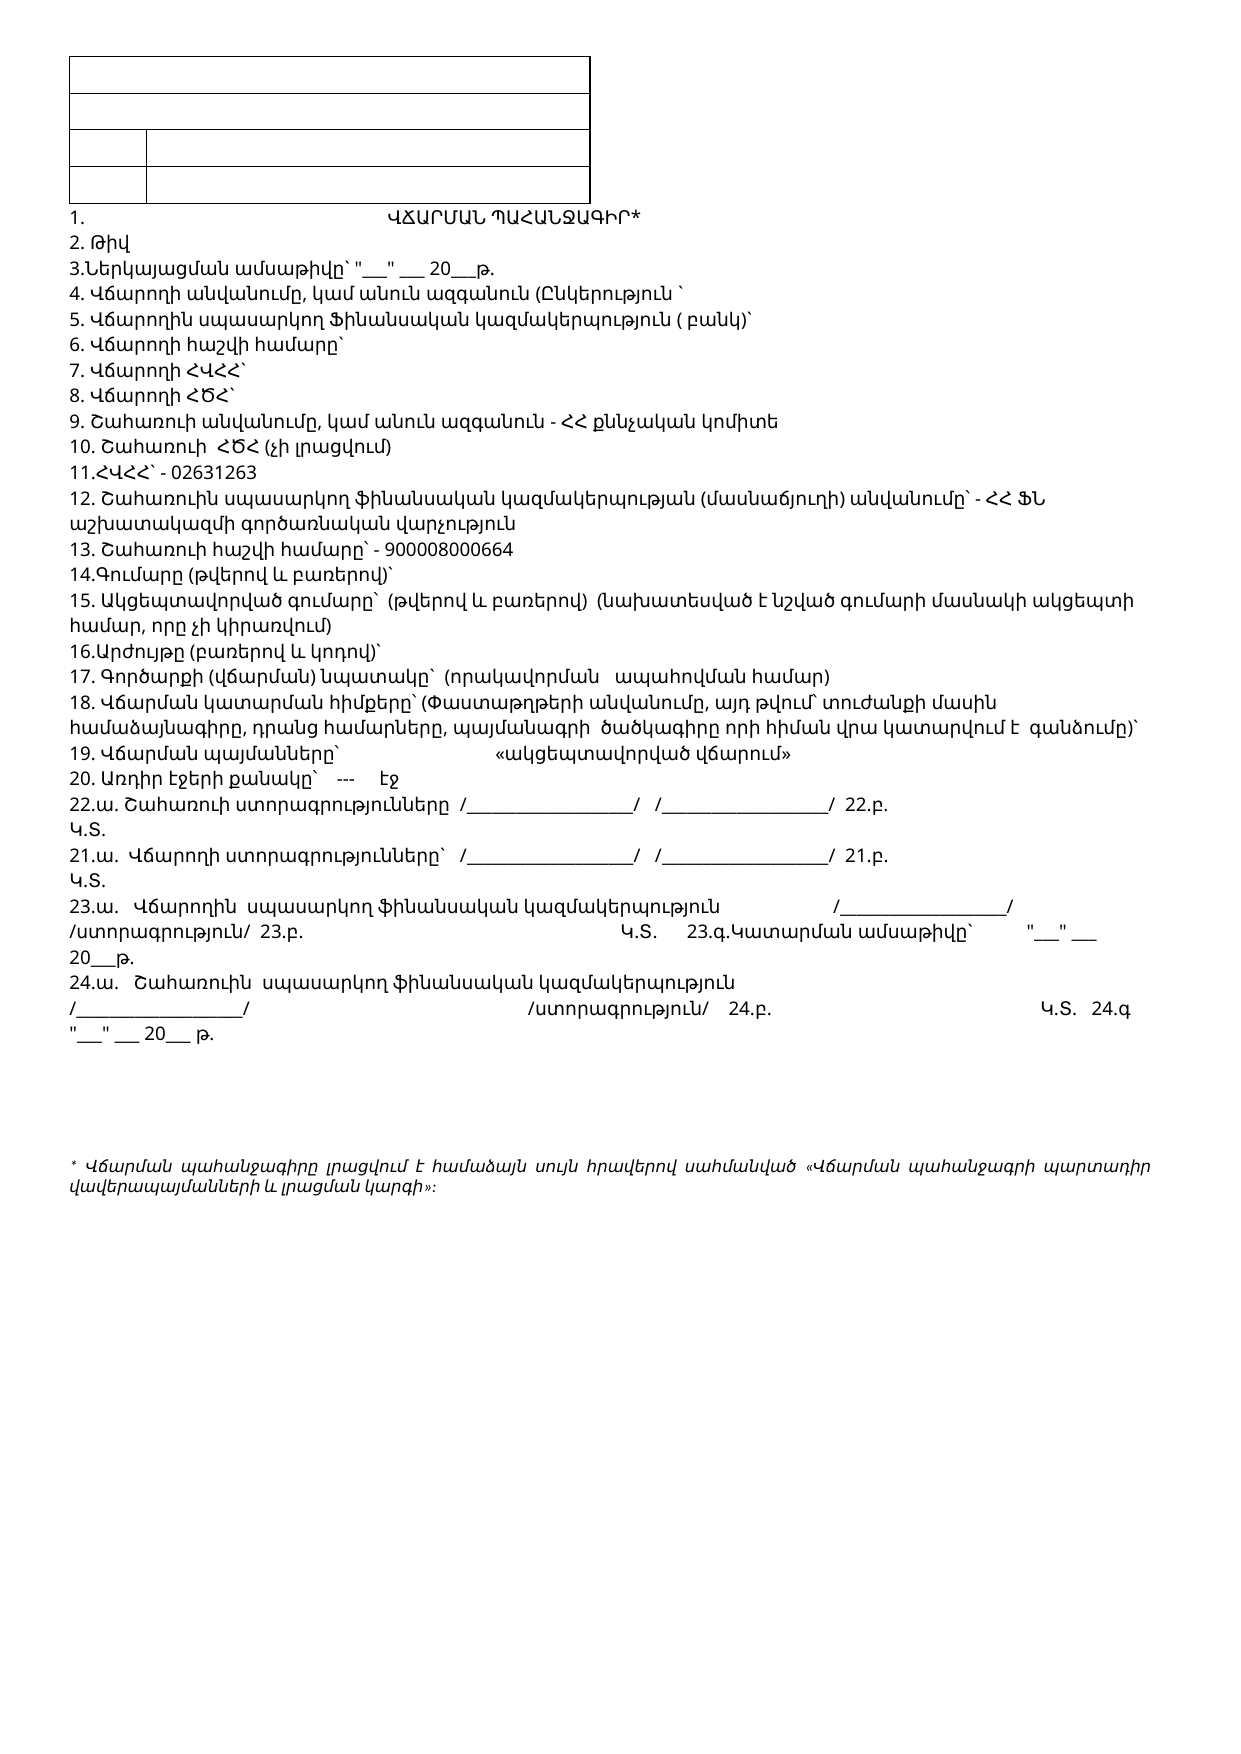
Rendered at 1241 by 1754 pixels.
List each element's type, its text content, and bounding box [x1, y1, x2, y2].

text * Վճարման պահանջագիրը լրացվում է համաձայն սույն հրավերով սահմանված «Վճարման պահանջագրի պարտադիր վավերապայմանների և լրացման կարգի»: [69, 1156, 1152, 1197]
